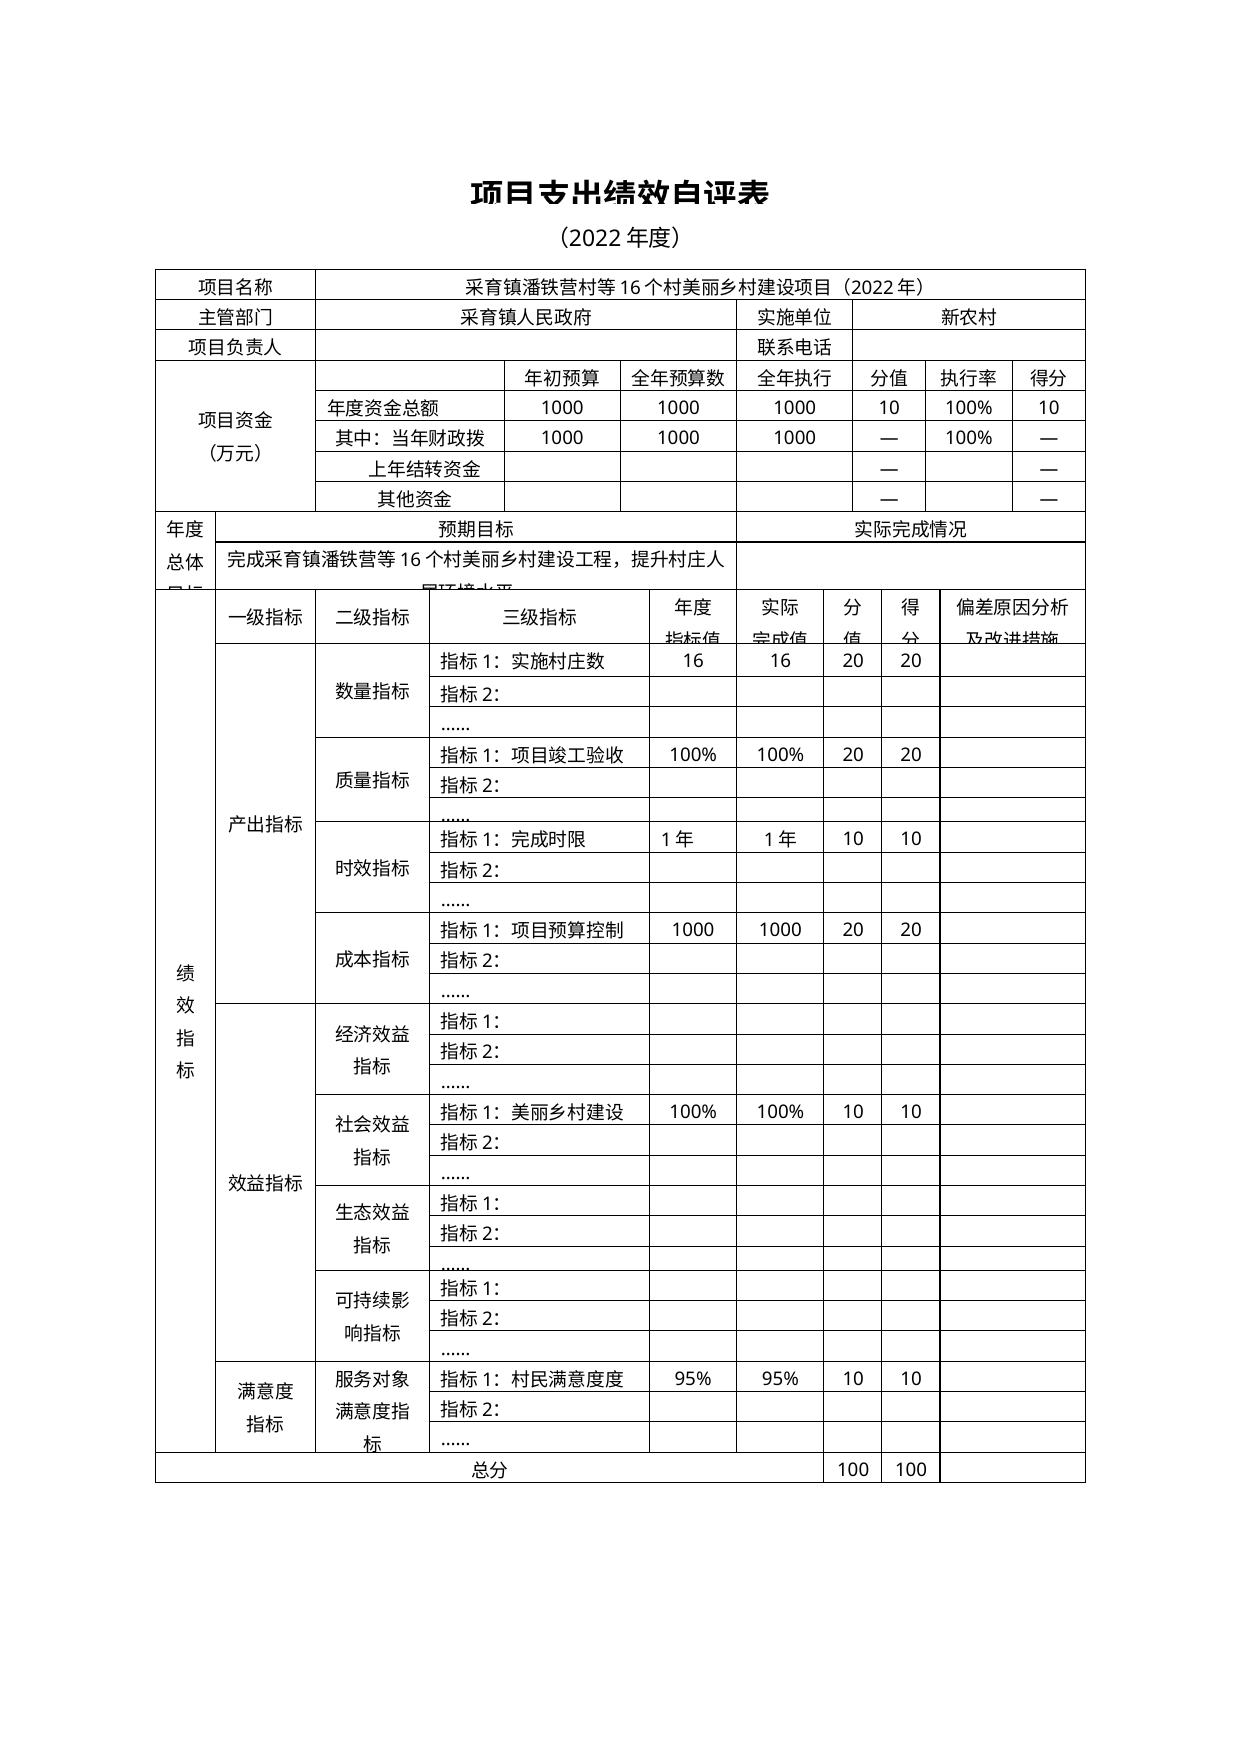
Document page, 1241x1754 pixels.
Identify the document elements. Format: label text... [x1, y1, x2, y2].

table_cell 95% [650, 1362, 736, 1391]
table_cell [737, 677, 823, 706]
table_cell [824, 974, 881, 1003]
table_cell [737, 798, 823, 821]
table_cell [737, 707, 823, 737]
table_cell [650, 1186, 736, 1215]
table_cell [941, 913, 1085, 942]
table_cell [737, 452, 852, 481]
table_cell [824, 768, 881, 797]
table_cell 指标2： [430, 853, 649, 882]
table_cell 指标1：项目竣工验收合格率 [430, 738, 649, 767]
table_cell 100% [650, 1095, 736, 1124]
table_cell — [853, 421, 925, 451]
table_cell 预期目标 [216, 512, 736, 541]
table_cell 年初预算数 [505, 361, 620, 390]
table_cell [941, 1392, 1085, 1421]
table_cell [882, 768, 939, 797]
table_cell 指标1：项目预算控制数 [430, 913, 649, 942]
table_cell 项目负责人 [156, 330, 315, 359]
table_cell 指标1：村民满意度度导员对本项目综合满意度 [430, 1362, 649, 1391]
table_cell [941, 798, 1085, 821]
table_cell [941, 644, 1085, 676]
table_cell [941, 944, 1085, 973]
table_cell …… [430, 707, 649, 737]
table_cell 年度总体目标 [156, 512, 215, 589]
table_cell 一级指标 [216, 590, 315, 643]
table_cell [650, 1035, 736, 1064]
table_cell 100% [926, 391, 1012, 420]
table_cell （2022年度） [155, 204, 1085, 269]
table_cell [882, 1301, 939, 1330]
table_cell [941, 1331, 1085, 1361]
table_cell [824, 1186, 881, 1215]
table_cell [941, 1301, 1085, 1330]
table_cell [941, 1065, 1085, 1094]
table_cell 指标2： [430, 768, 649, 797]
table_cell [824, 1422, 881, 1452]
table_cell 时效指标 [316, 822, 429, 912]
table_cell [737, 482, 852, 511]
table_cell [824, 798, 881, 821]
table_cell 全年预算数 [621, 361, 736, 390]
table_cell [316, 330, 736, 359]
table_cell [824, 707, 881, 737]
table_cell [941, 738, 1085, 767]
table_cell 实际 完成值 [737, 590, 823, 643]
table_cell 20 [824, 913, 881, 942]
table_cell 实际完成情况 [737, 512, 1085, 541]
table_cell [650, 1301, 736, 1330]
table_cell [650, 1004, 736, 1033]
table_cell 项目名称 [156, 270, 315, 299]
table_cell 指标1： [430, 1271, 649, 1300]
table_cell [737, 974, 823, 1003]
table_cell [737, 1422, 823, 1452]
table_cell [882, 1125, 939, 1155]
table_cell 全年执行数 [737, 361, 852, 390]
table_cell [941, 1422, 1085, 1452]
table_cell [650, 1247, 736, 1270]
table_cell — [1013, 421, 1085, 451]
table_cell 16 [737, 644, 823, 676]
table_cell [926, 452, 1012, 481]
table_cell [650, 677, 736, 706]
table_cell [941, 1247, 1085, 1270]
table_cell [737, 1156, 823, 1185]
table_cell …… [430, 1065, 649, 1094]
table_cell [824, 1301, 881, 1330]
table_cell 绩 效 指 标 [156, 590, 215, 1452]
table_cell 执行率 [926, 361, 1012, 390]
table_cell [941, 1216, 1085, 1246]
table_cell 年度 指标值 [650, 590, 736, 643]
table_cell [941, 1362, 1085, 1391]
table_cell 10 [882, 1095, 939, 1124]
table_cell 数量指标 [316, 644, 429, 737]
table_cell [824, 1271, 881, 1300]
table_cell [505, 482, 620, 511]
table_cell 20 [824, 738, 881, 767]
table_cell [737, 1065, 823, 1094]
table_cell 20 [824, 644, 881, 676]
table_cell …… [430, 1422, 649, 1452]
table_cell 20 [882, 913, 939, 942]
table_cell [882, 1271, 939, 1300]
table_cell [941, 883, 1085, 912]
table_cell [737, 883, 823, 912]
table_cell 10 [882, 822, 939, 852]
table_cell 偏差原因分析及改进措施 [941, 590, 1085, 643]
table_cell [824, 1065, 881, 1094]
table_cell 20 [882, 738, 939, 767]
table_cell 可持续影响指标 [316, 1271, 429, 1361]
table_cell [882, 1156, 939, 1185]
table_cell [737, 1247, 823, 1270]
table_cell 采育镇人民政府 [316, 300, 736, 329]
table_cell [650, 1216, 736, 1246]
table_cell [926, 482, 1012, 511]
table_cell 1000 [737, 913, 823, 942]
table_cell 其他资金 [316, 482, 504, 511]
table_cell 质量指标 [316, 738, 429, 821]
table_cell 采育镇潘铁营村等16个村美丽乡村建设项目（2022年） [316, 270, 1085, 299]
table_cell 社会效益 指标 [316, 1095, 429, 1185]
table_cell 100% [650, 738, 736, 767]
table_cell 指标1：美丽乡村建设完成率 [430, 1095, 649, 1124]
table_cell 指标1：实施村庄数 [430, 644, 649, 676]
table_cell [824, 1156, 881, 1185]
table_cell 三级指标 [430, 590, 649, 643]
table_cell [941, 677, 1085, 706]
table_cell [316, 361, 504, 390]
table_cell [882, 1004, 939, 1033]
table_cell [650, 974, 736, 1003]
table_cell [737, 1035, 823, 1064]
table_cell 指标2： [430, 944, 649, 973]
table_cell [941, 1095, 1085, 1124]
table_cell [737, 1216, 823, 1246]
table_cell [882, 883, 939, 912]
table_cell 总分 [156, 1453, 823, 1482]
table_cell [941, 1035, 1085, 1064]
table_cell [882, 944, 939, 973]
table_cell [882, 1035, 939, 1064]
table_cell [882, 677, 939, 706]
table_cell 服务对象满意度指标 [316, 1362, 429, 1452]
table_cell [941, 1004, 1085, 1033]
table_cell 上年结转资金 [316, 452, 504, 481]
table_cell 1000 [737, 391, 852, 420]
table_cell [650, 1125, 736, 1155]
table_cell [824, 883, 881, 912]
table_cell [941, 822, 1085, 852]
table_cell [941, 1125, 1085, 1155]
table_cell …… [430, 974, 649, 1003]
table_cell [882, 853, 939, 882]
table_cell [505, 452, 620, 481]
table_cell 1年 [737, 822, 823, 852]
table_cell [941, 1453, 1085, 1482]
table_cell 其中：当年财政拨款 [316, 421, 504, 451]
table_cell 100 [882, 1453, 939, 1482]
table_cell 年度资金总额 [316, 391, 504, 420]
table_cell 生态效益 指标 [316, 1186, 429, 1270]
table_cell [824, 1035, 881, 1064]
table_cell 效益指标 [216, 1004, 315, 1361]
table_cell [882, 1065, 939, 1094]
table_cell 1年 [650, 822, 736, 852]
table_cell [650, 1065, 736, 1094]
table_cell 1000 [505, 421, 620, 451]
table_cell [650, 707, 736, 737]
table_cell 95% [737, 1362, 823, 1391]
table_cell 指标1： [430, 1004, 649, 1033]
table_cell [824, 1331, 881, 1361]
table_cell [824, 677, 881, 706]
table_cell [824, 853, 881, 882]
table_cell [824, 1004, 881, 1033]
table_cell [941, 1156, 1085, 1185]
table_cell 得分 [882, 590, 939, 643]
table_cell 100% [737, 738, 823, 767]
table_cell …… [430, 883, 649, 912]
table_cell 1000 [621, 421, 736, 451]
table_cell 指标2： [430, 1216, 649, 1246]
table_cell [824, 1392, 881, 1421]
table_cell [824, 1247, 881, 1270]
table_cell [650, 1392, 736, 1421]
table_cell [737, 1004, 823, 1033]
table_cell 指标2： [430, 1301, 649, 1330]
table_cell [941, 707, 1085, 737]
table_cell 分值 [853, 361, 925, 390]
table_cell …… [430, 798, 649, 821]
table_cell 指标2： [430, 1125, 649, 1155]
table_cell 主管部门 [156, 300, 315, 329]
table_cell [737, 1186, 823, 1215]
table_cell [941, 1186, 1085, 1215]
table_cell 项目资金 （万元） [156, 361, 315, 511]
table_cell 100 [824, 1453, 881, 1482]
table_cell [737, 768, 823, 797]
table_cell 指标1：完成时限 [430, 822, 649, 852]
table_cell [882, 1216, 939, 1246]
table_cell [824, 1216, 881, 1246]
table_cell …… [430, 1156, 649, 1185]
table_cell [737, 853, 823, 882]
table_cell [621, 452, 736, 481]
table_cell 1000 [737, 421, 852, 451]
table_cell 1000 [505, 391, 620, 420]
table_cell 产出指标 [216, 644, 315, 1003]
table_cell [824, 944, 881, 973]
table_cell 满意度 指标 [216, 1362, 315, 1452]
table_cell 二级指标 [316, 590, 429, 643]
table_cell 20 [882, 644, 939, 676]
table_cell [853, 330, 1085, 359]
table_cell [882, 1186, 939, 1215]
table_cell [650, 1331, 736, 1361]
table_cell 新农村 [853, 300, 1085, 329]
table_cell [650, 883, 736, 912]
table_cell [941, 768, 1085, 797]
table_cell 指标2： [430, 1392, 649, 1421]
table_cell — [1013, 482, 1085, 511]
table_cell [941, 853, 1085, 882]
table_cell — [853, 452, 925, 481]
table_cell …… [430, 1247, 649, 1270]
table_cell [650, 1271, 736, 1300]
table_cell 10 [824, 822, 881, 852]
table_cell 得分 [1013, 361, 1085, 390]
table_cell 10 [853, 391, 925, 420]
table_cell 1000 [621, 391, 736, 420]
table_cell [737, 1125, 823, 1155]
table_cell [621, 482, 736, 511]
table_cell 10 [1013, 391, 1085, 420]
table_cell [882, 1247, 939, 1270]
table_cell [650, 853, 736, 882]
table_cell [941, 974, 1085, 1003]
table_cell [737, 1392, 823, 1421]
table_cell 10 [882, 1362, 939, 1391]
table_cell 指标2： [430, 1035, 649, 1064]
table_cell 1000 [650, 913, 736, 942]
table_cell 经济效益 指标 [316, 1004, 429, 1094]
table_cell 实施单位 [737, 300, 852, 329]
table_cell [882, 1331, 939, 1361]
table_cell [737, 1271, 823, 1300]
table_cell [882, 974, 939, 1003]
table_cell 100% [926, 421, 1012, 451]
table_cell 指标1： [430, 1186, 649, 1215]
table_cell [824, 1125, 881, 1155]
table_cell [882, 707, 939, 737]
table_cell 指标2： [430, 677, 649, 706]
table_cell [737, 1331, 823, 1361]
table_cell [650, 768, 736, 797]
table_cell [650, 1422, 736, 1452]
table_cell [882, 798, 939, 821]
table_cell [737, 1301, 823, 1330]
table_cell 联系电话 [737, 330, 852, 359]
table_cell 10 [824, 1095, 881, 1124]
table_header 项目支出绩效自评表 [155, 162, 1085, 204]
table_cell [650, 944, 736, 973]
table_cell …… [430, 1331, 649, 1361]
table_cell [941, 1271, 1085, 1300]
table_cell 10 [824, 1362, 881, 1391]
table_cell — [1013, 452, 1085, 481]
table_cell [882, 1422, 939, 1452]
table_cell [650, 1156, 736, 1185]
table_cell [737, 944, 823, 973]
table_cell [737, 543, 1085, 589]
table_cell 100% [737, 1095, 823, 1124]
table_cell 16 [650, 644, 736, 676]
table_cell [650, 798, 736, 821]
table_cell 完成采育镇潘铁营等16个村美丽乡村建设工程，提升村庄人居环境水平。 [216, 543, 736, 589]
table_cell — [853, 482, 925, 511]
table_cell [882, 1392, 939, 1421]
table_cell 分值 [824, 590, 881, 643]
table_cell 成本指标 [316, 913, 429, 1003]
